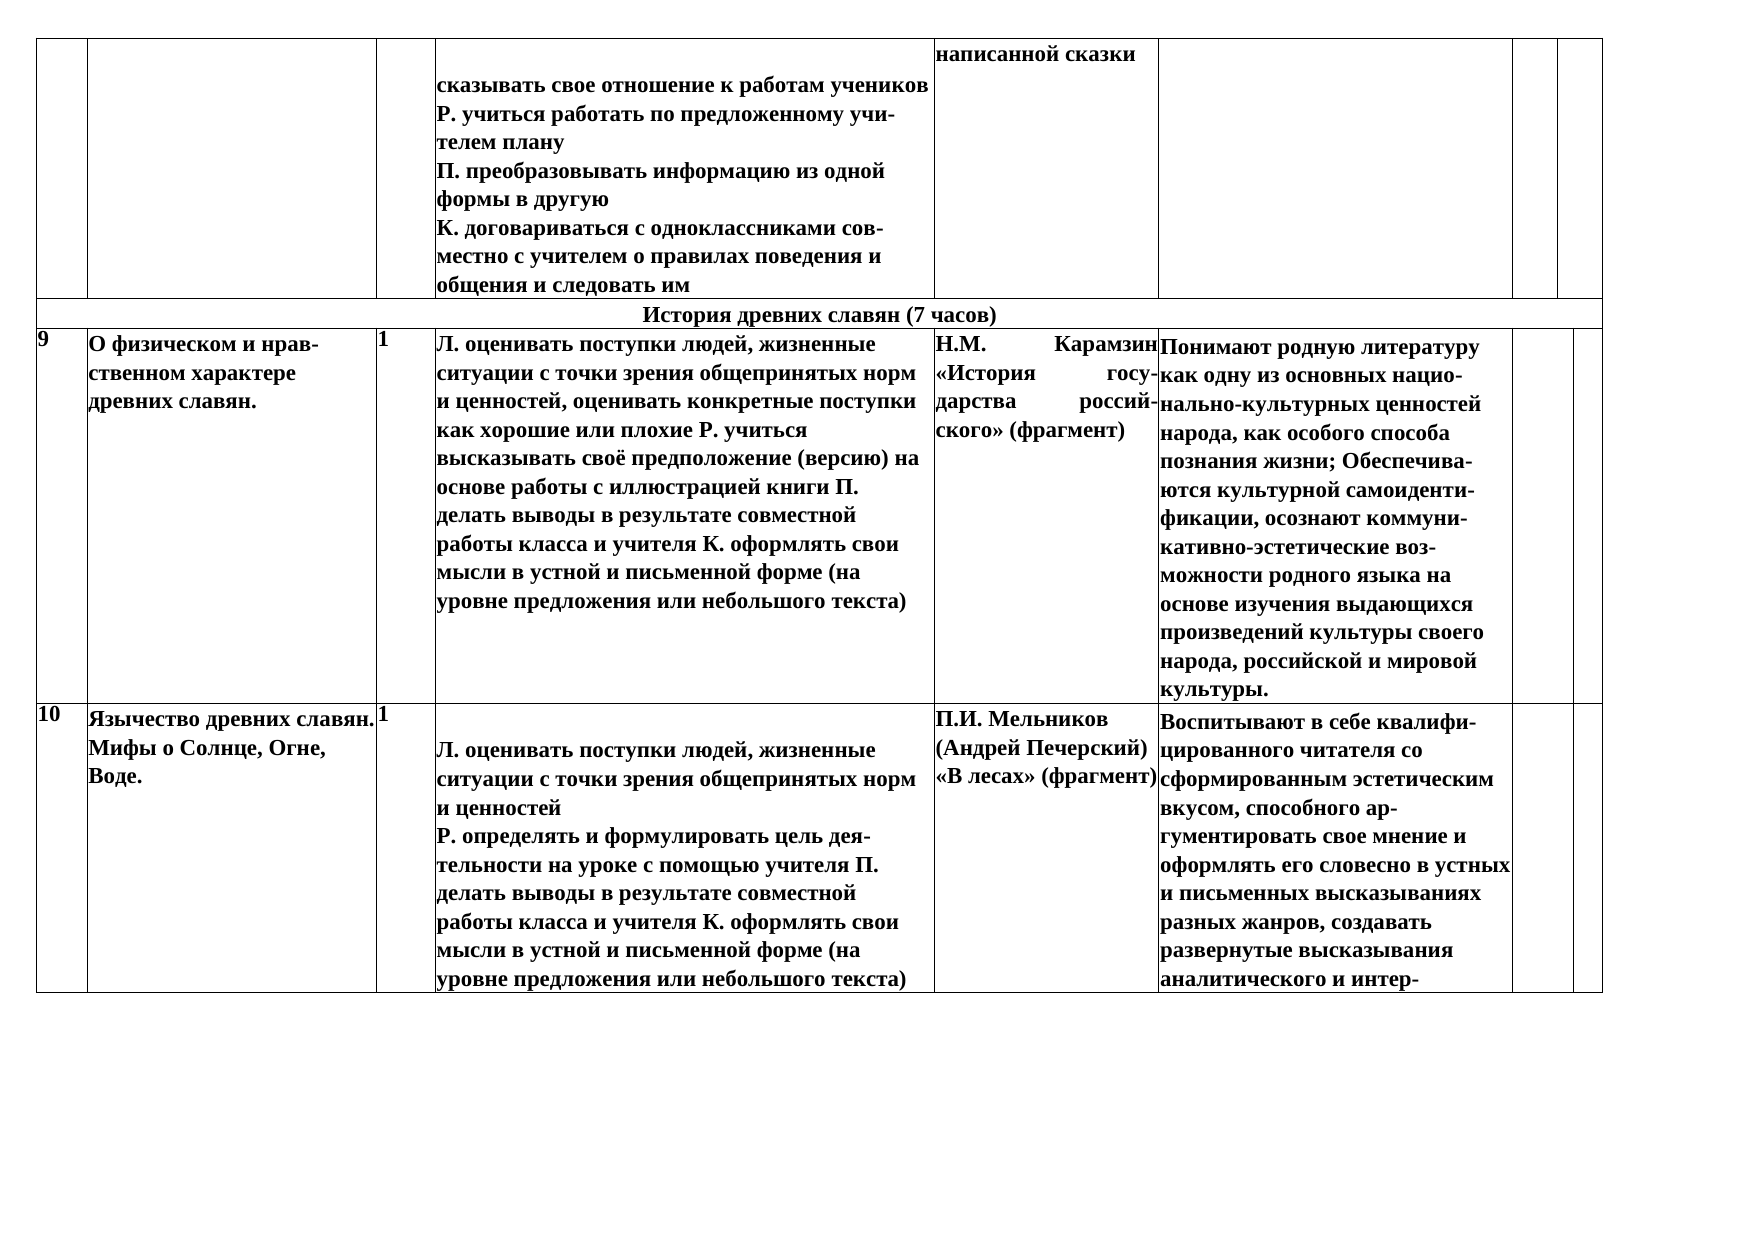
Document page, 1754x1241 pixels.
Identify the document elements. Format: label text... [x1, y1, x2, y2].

table_header [88, 39, 376, 298]
table_cell История древних славян (7 часов) [37, 299, 1602, 327]
table_header написанной сказки [935, 39, 1158, 298]
table_cell Понимают родную литературу как одну из основных национально-культурных ценностей народа, как особого способа познания жизни; Обеспечиваются культурной самоидентификации, осознают коммуникативно-эстетические возможности родного языка на основе изучения выдающихся произведений культуры своего народа, российской и мировой культуры. [1159, 329, 1512, 702]
table_cell 9 [37, 329, 87, 702]
table_header [37, 39, 87, 298]
table_cell Н.М. Карамзин «История государства российского» (фрагмент) [935, 413, 1158, 702]
table_cell Л. оценивать поступки людей, жизненные ситуации с точки зрения общепринятых норм и ценностей Р. определять и формулировать цель деятельности на уроке с помощью учителя П. делать выводы в результате совместной работы класса и учителя К. оформлять свои мысли в устной и письменной форме (на уровне предложения или небольшого текста) [436, 704, 934, 992]
table_cell 1 [377, 329, 435, 702]
table_cell [1513, 329, 1573, 702]
table_cell Л. оценивать поступки людей, жизненные ситуации с точки зрения общепринятых норм и ценностей, оценивать конкретные поступки как хорошие или плохие Р. учиться высказывать своё предположение (версию) на основе работы с иллюстрацией книги П. делать выводы в результате совместной работы класса и учителя К. оформлять свои мысли в устной и письменной форме (на уровне предложения или небольшого текста) [436, 329, 934, 702]
table_cell 10 [37, 704, 87, 992]
table_cell [1513, 704, 1573, 992]
table_cell Язычество древних славян. Мифы о Солнце, Огне, Воде. [88, 704, 376, 992]
table_cell П.И. Мельников (Андрей Печерский) «В лесах» (фрагмент) [935, 704, 1158, 992]
table_header [1159, 39, 1512, 298]
table_cell О физическом и нравственном характере древних славян. [88, 329, 376, 702]
table_header [1558, 39, 1602, 298]
table_cell [1574, 704, 1602, 992]
table_header [377, 39, 435, 298]
table_cell Воспитывают в себе квалифицированного читателя со сформированным эстетическим вкусом, способного аргументировать свое мнение и оформлять его словесно в устных и письменных высказываниях разных жанров, создавать развернутые высказывания аналитического и интер- [1159, 704, 1512, 992]
table_cell 1 [377, 704, 435, 992]
table_cell [1574, 329, 1602, 702]
table_header [1513, 39, 1557, 298]
table_header сказывать свое отношение к работам учеников Р. учиться работать по предложенному учителем плану П. преобразовывать информацию из одной формы в другую К. договариваться с одноклассниками совместно с учителем о правилах поведения и общения и следовать им [436, 39, 934, 298]
